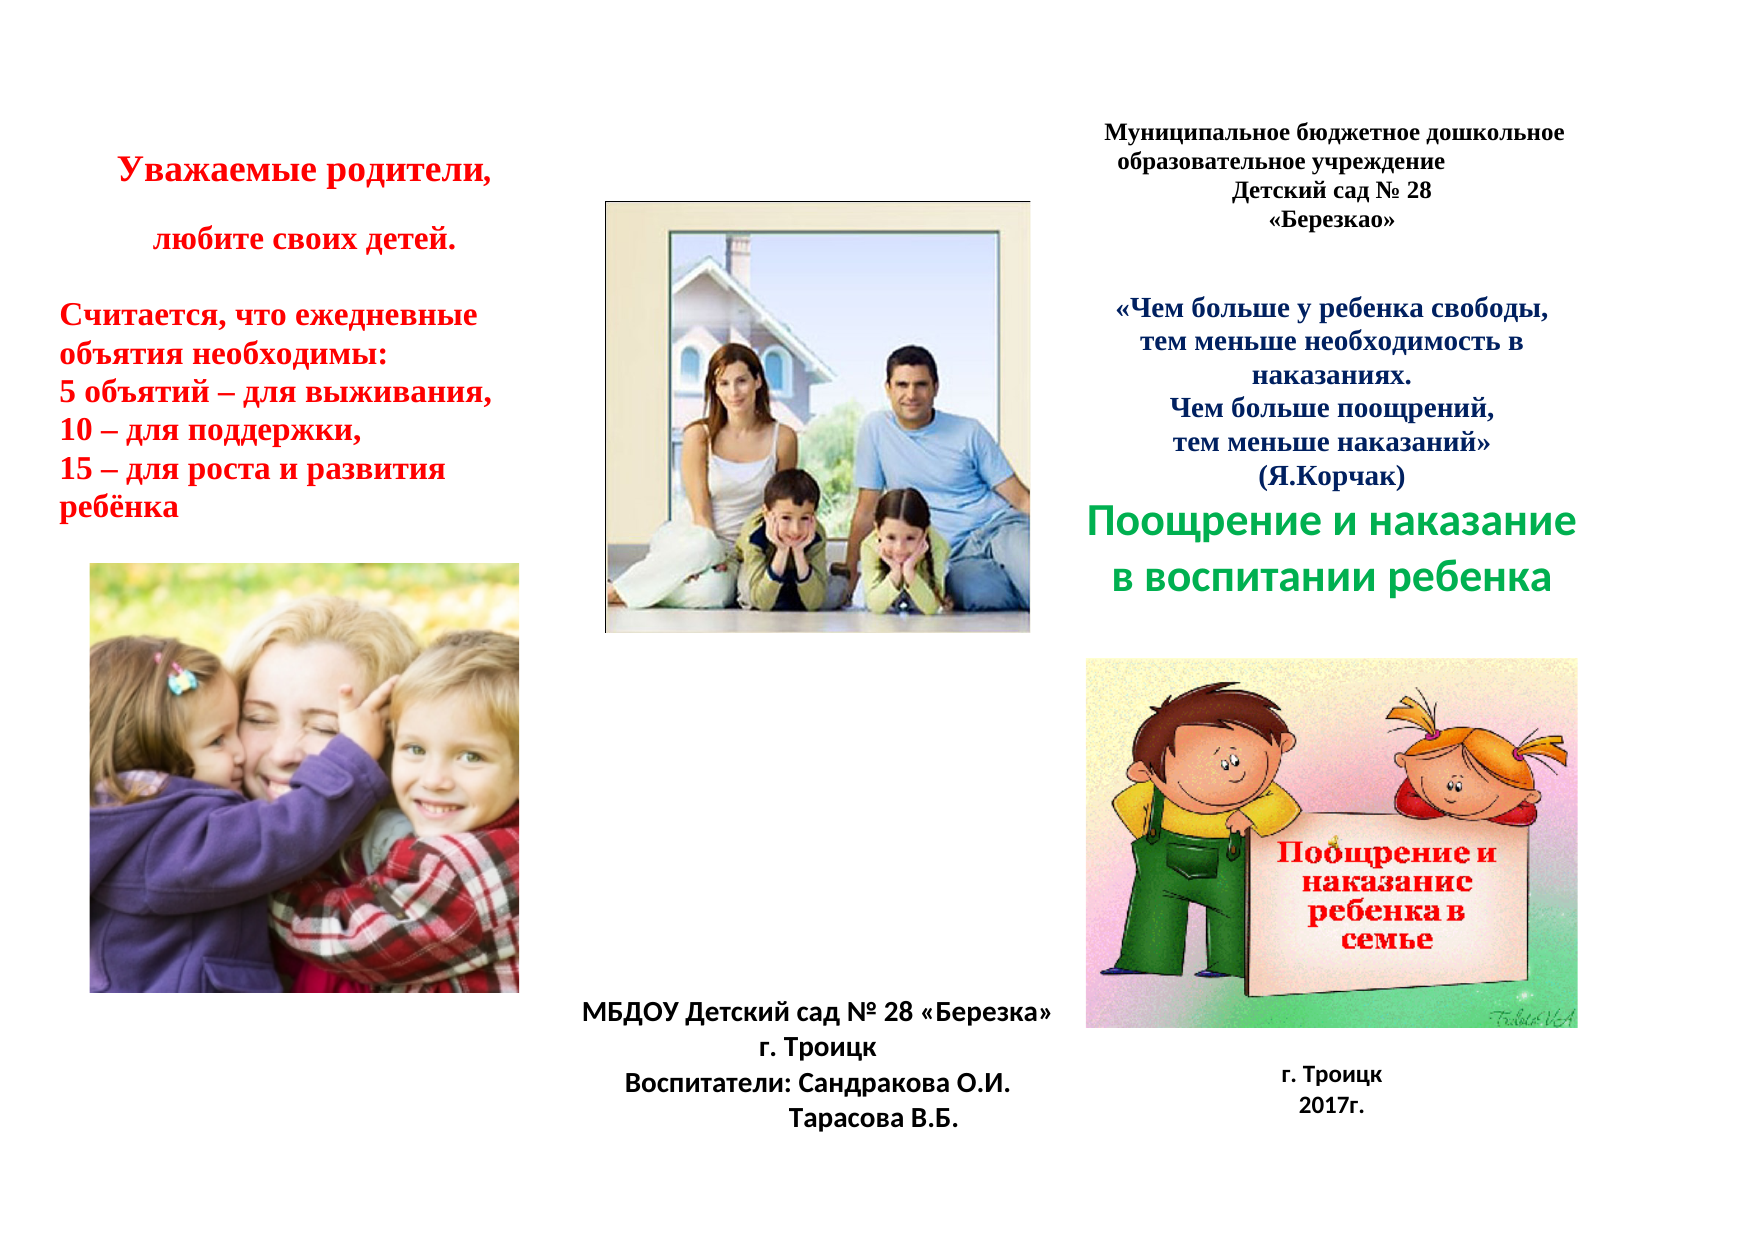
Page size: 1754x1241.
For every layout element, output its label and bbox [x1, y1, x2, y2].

picture [89, 563, 520, 993]
picture [1085, 658, 1578, 1028]
table_header [1075, 89, 1589, 1135]
table_header [561, 89, 1074, 1135]
table_header [48, 89, 561, 1135]
